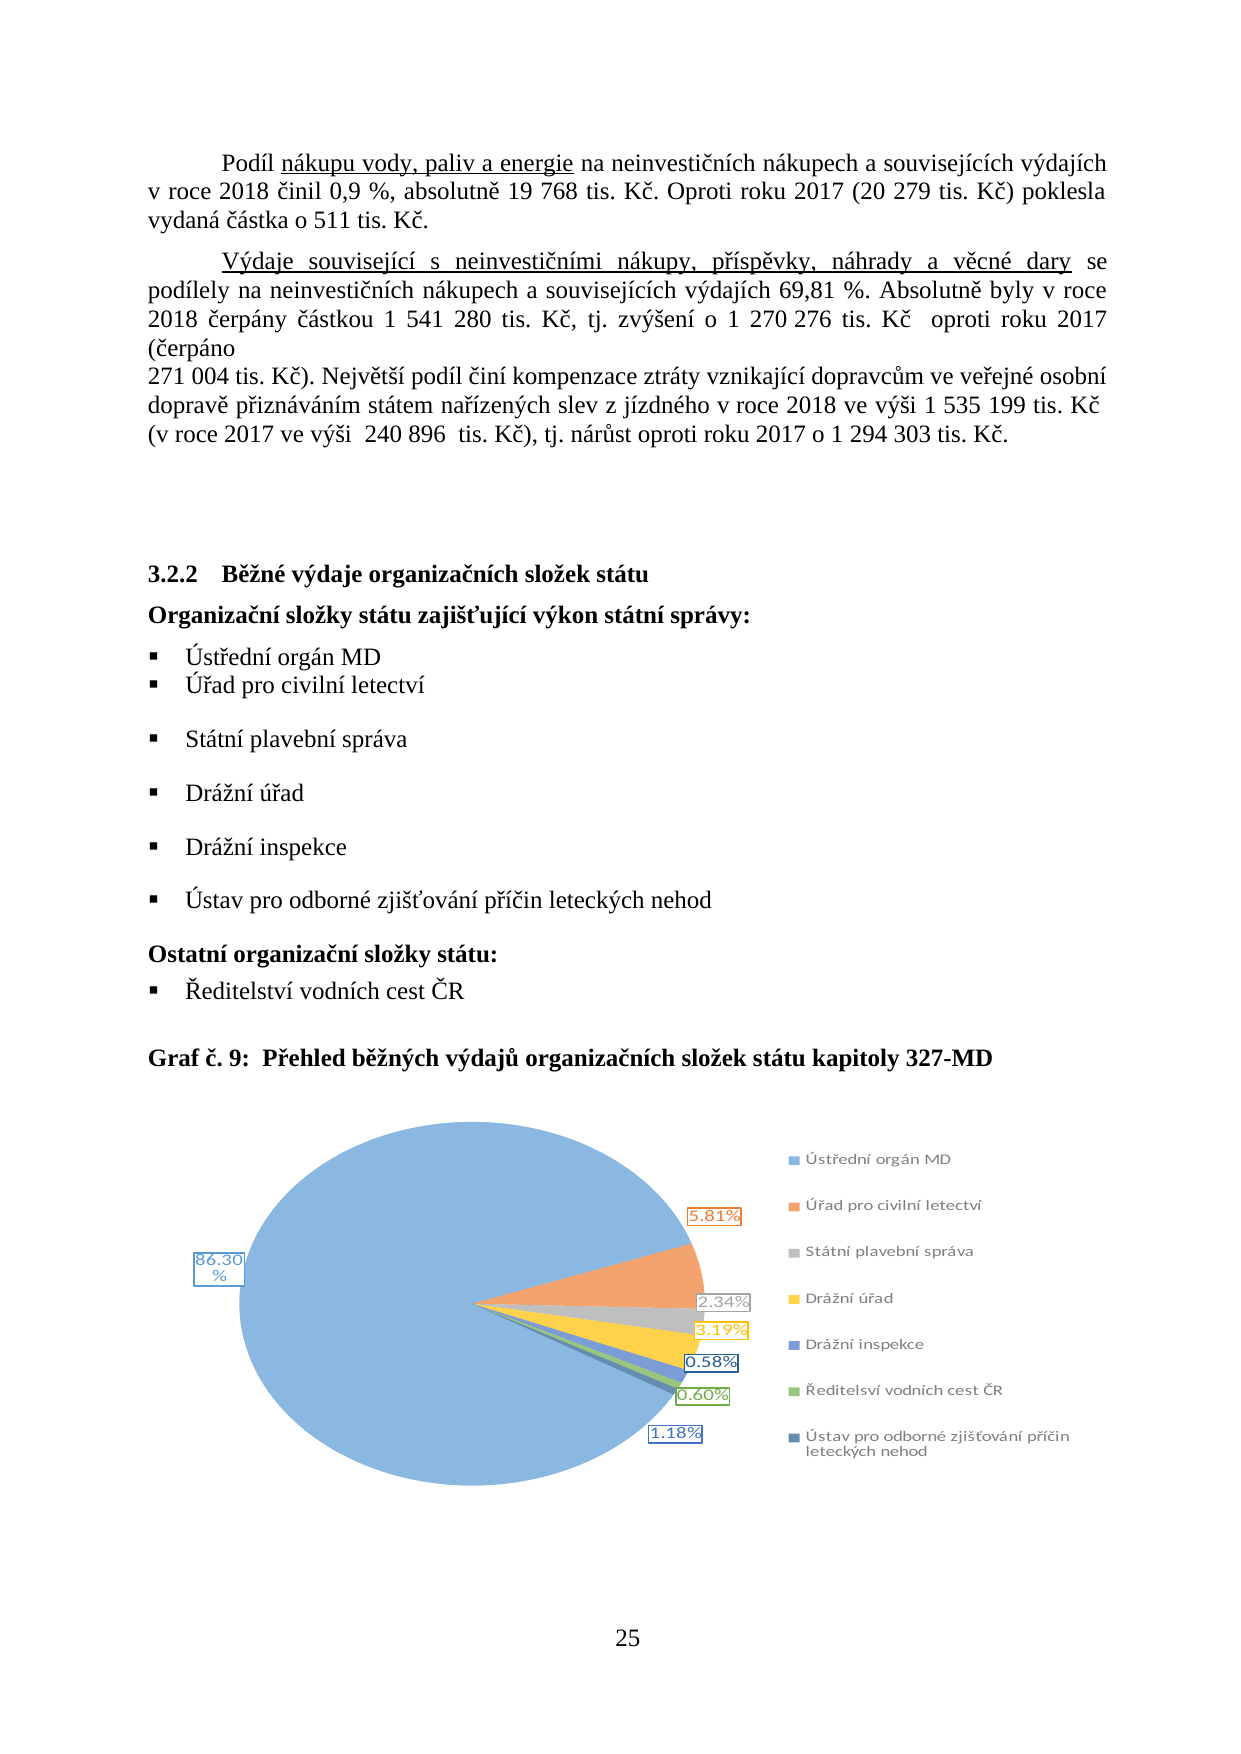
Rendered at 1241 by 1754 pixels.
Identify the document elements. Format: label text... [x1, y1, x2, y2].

text Výdaje související s neinvestičními nákupy, příspěvky, náhrady a věcné dary se podílely na neinvestičních nákupech a souvisejících výdajích 69,81 %. Absolutně byly v roce 2018 čerpány částkou 1 541 280 tis. Kč, tj. zvýšení o 1 270 276 tis. Kč oproti roku 2017 (čerpáno 271 004 tis. Kč). Největší podíl činí kompenzace ztráty vznikající dopravcům ve veřejné osobní dopravě přiznáváním státem nařízených slev z jízdného v roce 2018 ve výši 1 535 199 tis. Kč (v roce 2017 ve výši 240 896 tis. Kč), tj. nárůst oproti roku 2017 o 1 294 303 tis. Kč. [148, 246, 1107, 448]
list Drážní úřad [148, 778, 1107, 807]
text Podíl nákupu vody, paliv a energie na neinvestičních nákupech a souvisejících výdajích v roce 2018 činil 0,9 %, absolutně 19 768 tis. Kč. Oproti roku 2017 (20 279 tis. Kč) poklesla vydaná částka o 511 tis. Kč. [148, 148, 1107, 234]
list Úřad pro civilní letectví [148, 671, 1107, 699]
text Graf č. 9: Přehled běžných výdajů organizačních složek státu kapitoly 327-MD [148, 1043, 1107, 1071]
list Běžné výdaje organizačních složek státu [148, 559, 1107, 588]
list Ředitelství vodních cest ČR [148, 976, 1107, 1005]
text Ostatní organizační složky státu: [148, 939, 1107, 968]
list Ústav pro odborné zjišťování příčin leteckých nehod [148, 886, 1107, 914]
list Drážní inspekce [148, 832, 1107, 861]
text Organizační složky státu zajišťující výkon státní správy: [148, 601, 1107, 629]
list Ústřední orgán MD [148, 642, 1107, 671]
list Státní plavební správa [148, 724, 1107, 753]
